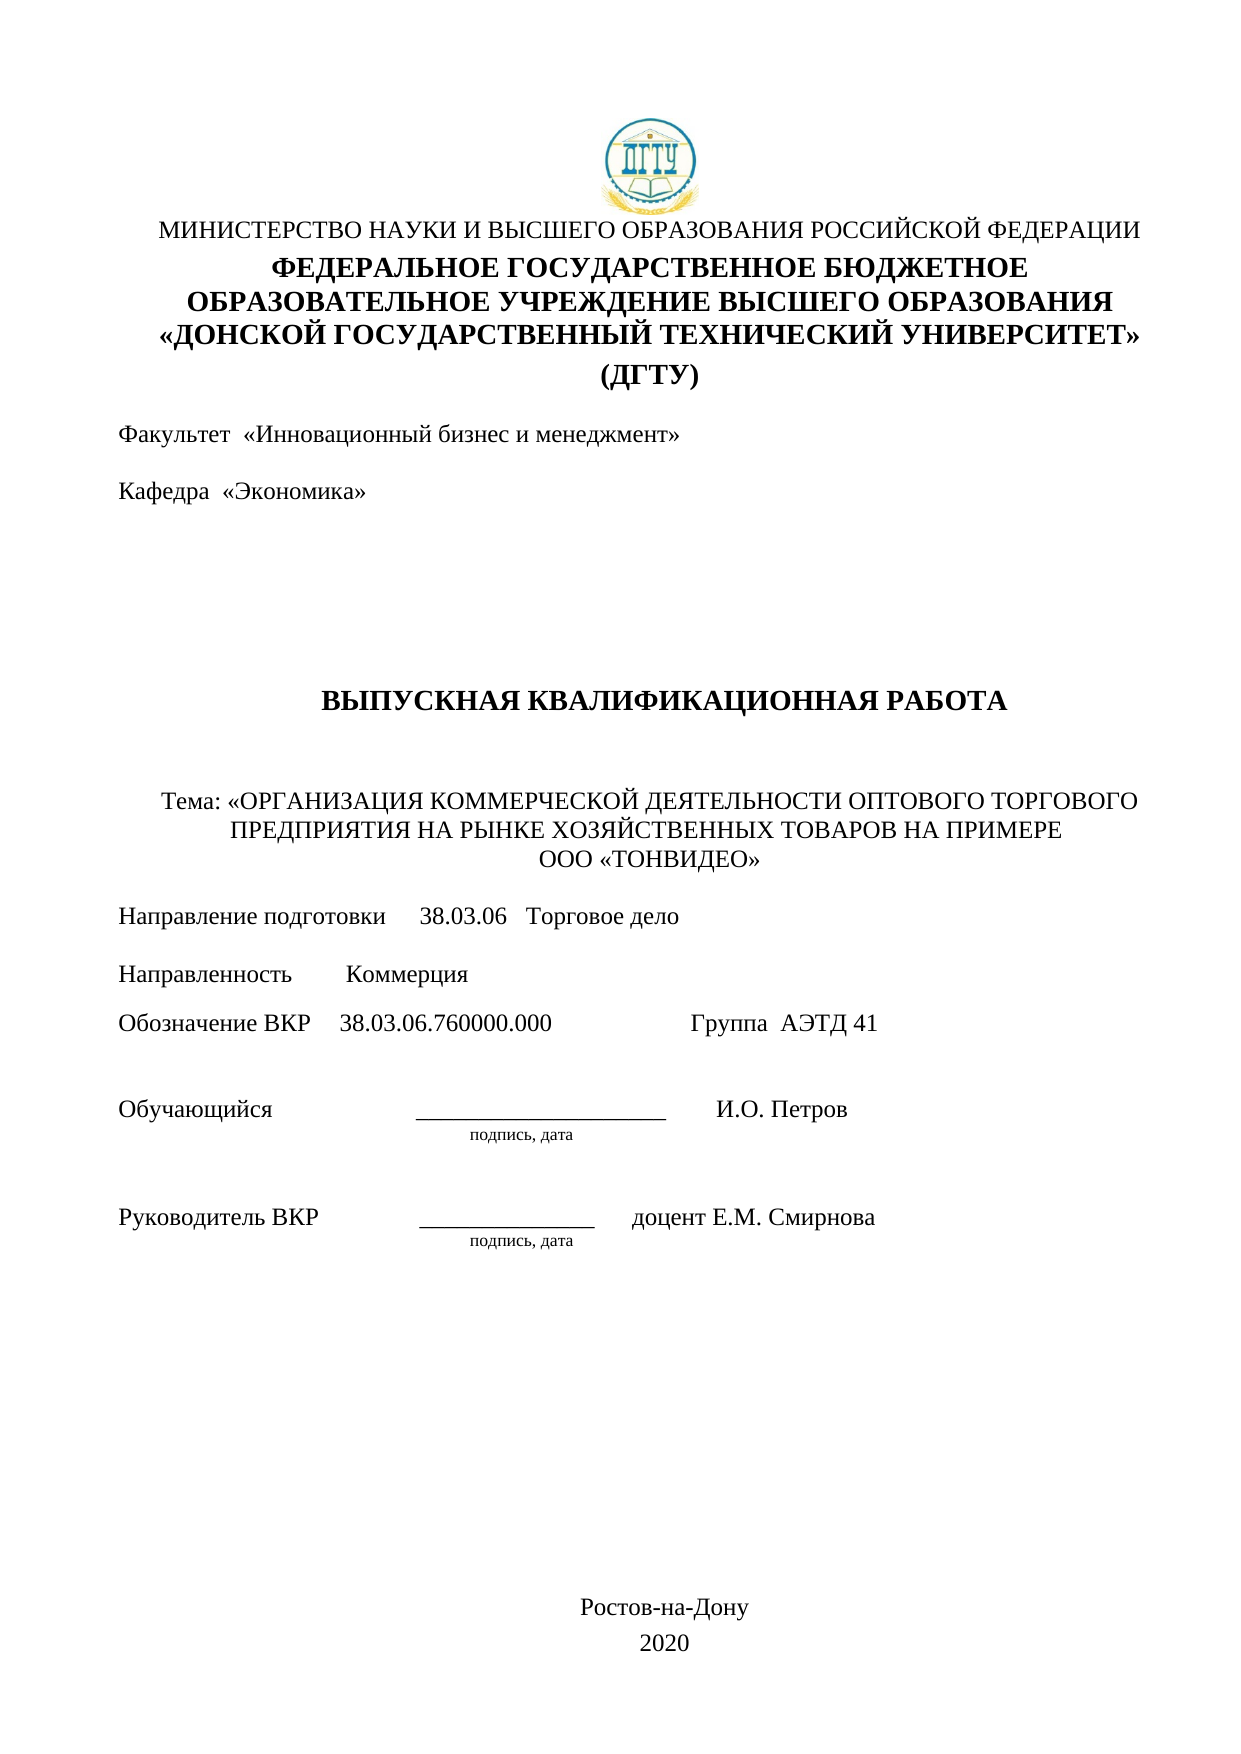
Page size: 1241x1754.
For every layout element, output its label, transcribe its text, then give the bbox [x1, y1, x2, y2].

text Обозначение ВКР 38.03.06.760000.000 Группа АЭТД 41 [118, 1008, 1181, 1037]
picture [601, 118, 699, 215]
text Руководитель ВКР ______________ доцент Е.М. Смирнова [118, 1202, 1181, 1230]
text подпись, дата [118, 1123, 1181, 1144]
text ВЫПУСКНАЯ КВАЛИФИКАЦИОННАЯ РАБОТА [147, 683, 1181, 716]
text Ростов-на-Дону [147, 1592, 1181, 1621]
text Тема: «ОРГАНИЗАЦИЯ КОММЕРЧЕСКОЙ ДЕЯТЕЛЬНОСТИ ОПТОВОГО ТОРГОВОГО ПРЕДПРИЯТИЯ НА РЫНКЕ ХОЗЯЙСТВЕННЫХ ТОВАРОВ НА ПРИМЕРЕ ООО «ТОНВИДЕО» [118, 786, 1181, 872]
text ОБРАЗОВАТЕЛЬНОЕ УЧРЕЖДЕНИЕ ВЫСШЕГО ОБРАЗОВАНИЯ «ДОНСКОЙ ГОСУДАРСТВЕННЫЙ ТЕХНИЧЕСКИЙ УНИВЕРСИТЕТ» [118, 284, 1182, 351]
text ФЕДЕРАЛЬНОЕ ГОСУДАРСТВЕННОЕ БЮДЖЕТНОЕ [118, 250, 1182, 284]
text Кафедра «Экономика» [118, 476, 1181, 505]
text Факультет «Инновационный бизнес и менеджмент» [118, 419, 1181, 448]
text 2020 [147, 1628, 1181, 1657]
text Направленность Коммерция [118, 959, 1181, 987]
text Направление подготовки 38.03.06 Торговое дело [118, 901, 1181, 930]
text подпись, дата [118, 1230, 1181, 1251]
text (ДГТУ) [118, 357, 1181, 391]
text МИНИСТЕРСТВО НАУКИ И ВЫСШЕГО ОБРАЗОВАНИЯ РОССИЙСКОЙ ФЕДЕРАЦИИ [118, 215, 1181, 244]
text Обучающийся ____________________ И.О. Петров [118, 1094, 1181, 1123]
